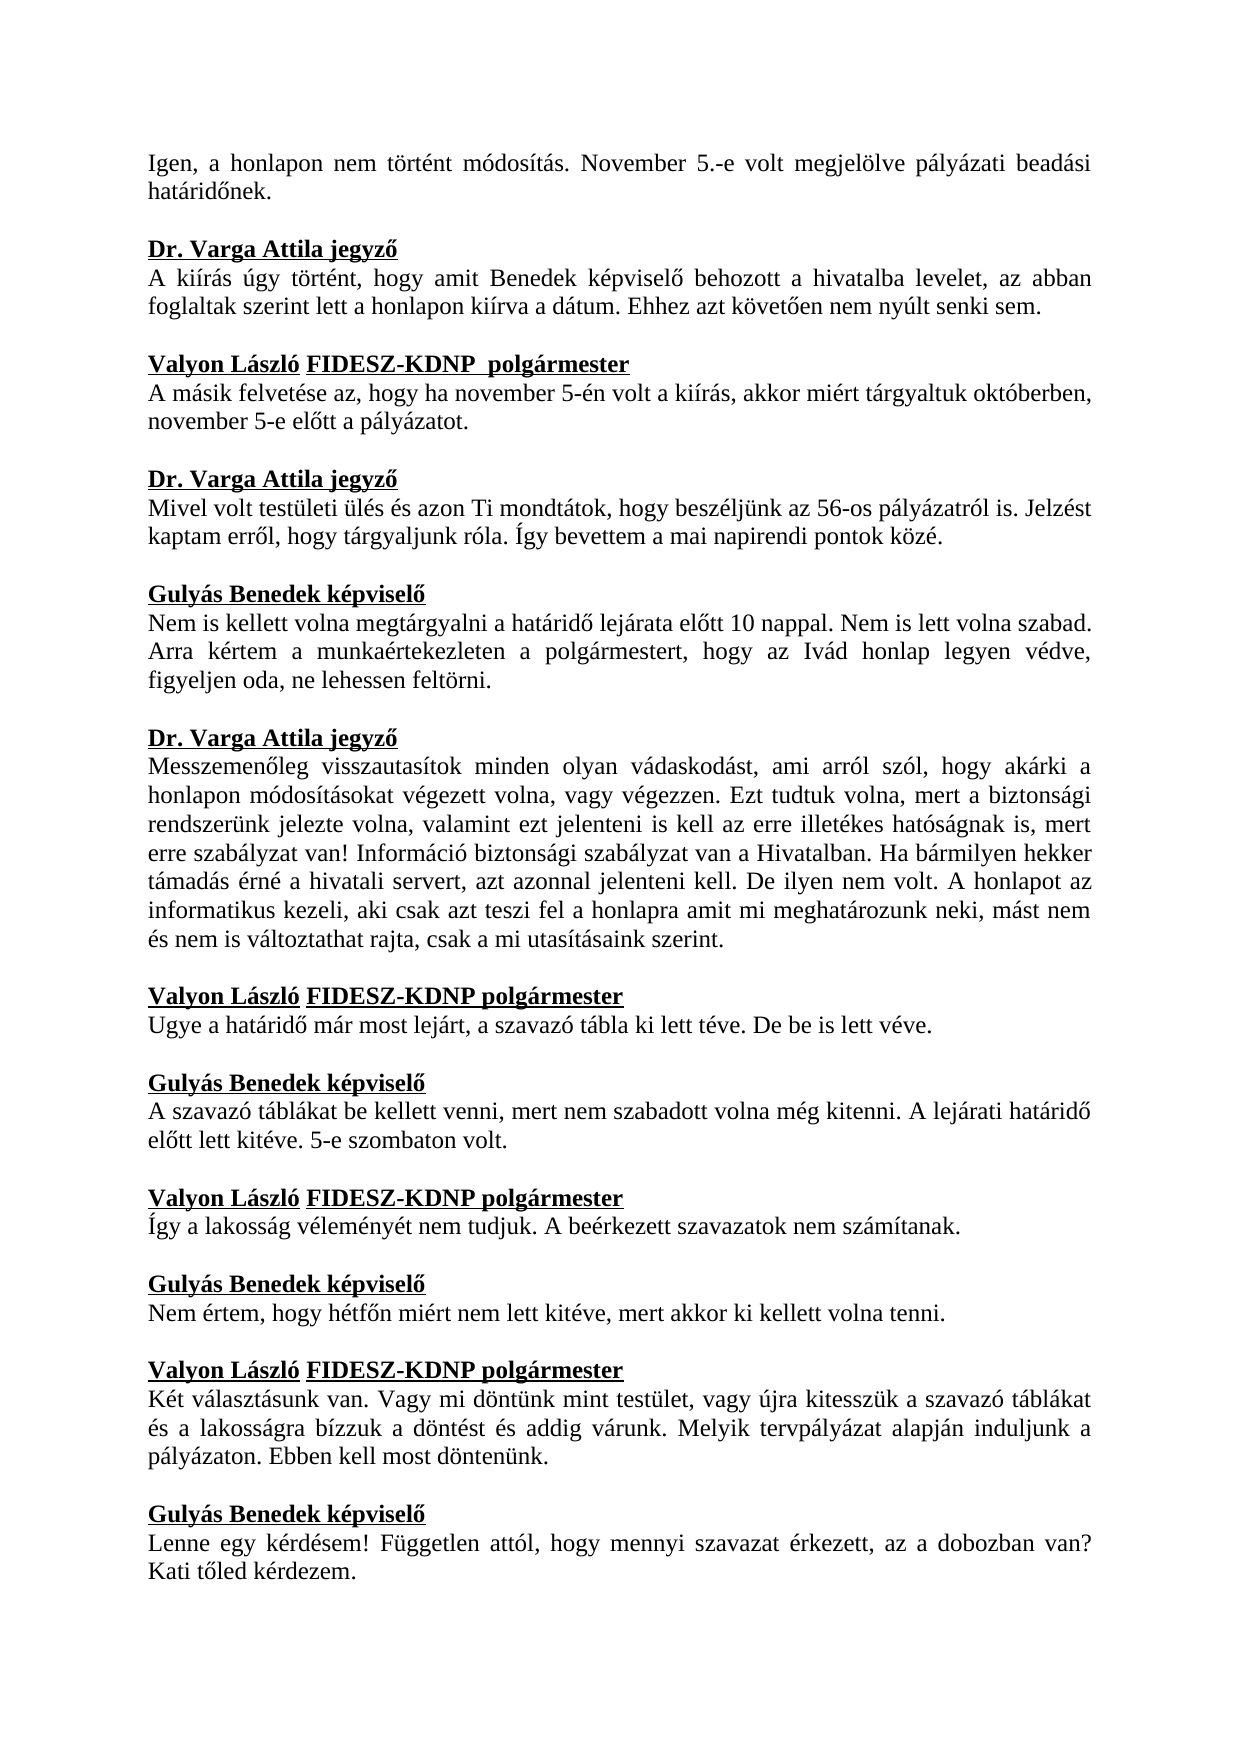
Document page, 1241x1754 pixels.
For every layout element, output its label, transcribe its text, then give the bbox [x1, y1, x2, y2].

text Gulyás Benedek képviselő [148, 579, 1093, 608]
text Mivel volt testületi ülés és azon Ti mondtátok, hogy beszéljünk az 56-os pályázatról is. Jelzést kaptam erről, hogy tárgyaljunk róla. Így bevettem a mai napirendi pontok közé. [148, 493, 1093, 550]
text Valyon László FIDESZ-KDNP polgármester [148, 981, 1093, 1010]
text Két választásunk van. Vagy mi döntünk mint testület, vagy újra kitesszük a szavazó táblákat és a lakosságra bízzuk a döntést és addig várunk. Melyik tervpályázat alapján induljunk a pályázaton. Ebben kell most döntenünk. [148, 1384, 1093, 1470]
text Dr. Varga Attila jegyző [148, 234, 1093, 263]
text Dr. Varga Attila jegyző [148, 464, 1093, 493]
text Igen, a honlapon nem történt módosítás. November 5.-e volt megjelölve pályázati beadási határidőnek. [148, 148, 1093, 205]
text Messzemenőleg visszautasítok minden olyan vádaskodást, ami arról szól, hogy akárki a honlapon módosításokat végezett volna, vagy végezzen. Ezt tudtuk volna, mert a biztonsági rendszerünk jelezte volna, valamint ezt jelenteni is kell az erre illetékes hatóságnak is, mert erre szabályzat van! Információ biztonsági szabályzat van a Hivatalban. Ha bármilyen hekker támadás érné a hivatali servert, azt azonnal jelenteni kell. De ilyen nem volt. A honlapot az informatikus kezeli, aki csak azt teszi fel a honlapra amit mi meghatározunk neki, mást nem és nem is változtathat rajta, csak a mi utasításaink szerint. [148, 751, 1093, 953]
text Ugye a határidő már most lejárt, a szavazó tábla ki lett téve. De be is lett véve. [148, 1010, 1093, 1039]
text Így a lakosság véleményét nem tudjuk. A beérkezett szavazatok nem számítanak. [148, 1211, 1093, 1240]
text A másik felvetése az, hogy ha november 5-én volt a kiírás, akkor miért tárgyaltuk októberben, november 5-e előtt a pályázatot. [148, 378, 1093, 435]
text Valyon László FIDESZ-KDNP polgármester [148, 349, 1093, 378]
text A szavazó táblákat be kellett venni, mert nem szabadott volna még kitenni. A lejárati határidő előtt lett kitéve. 5-e szombaton volt. [148, 1096, 1093, 1154]
text Lenne egy kérdésem! Független attól, hogy mennyi szavazat érkezett, az a dobozban van? Kati tőled kérdezem. [148, 1528, 1093, 1585]
text Valyon László FIDESZ-KDNP polgármester [148, 1183, 1093, 1211]
text Gulyás Benedek képviselő [148, 1499, 1093, 1528]
text Nem értem, hogy hétfőn miért nem lett kitéve, mert akkor ki kellett volna tenni. [148, 1298, 1093, 1326]
text Nem is kellett volna megtárgyalni a határidő lejárata előtt 10 nappal. Nem is lett volna szabad. Arra kértem a munkaértekezleten a polgármestert, hogy az Ivád honlap legyen védve, figyeljen oda, ne lehessen feltörni. [148, 608, 1093, 694]
text A kiírás úgy történt, hogy amit Benedek képviselő behozott a hivatalba levelet, az abban foglaltak szerint lett a honlapon kiírva a dátum. Ehhez azt követően nem nyúlt senki sem. [148, 263, 1093, 320]
text Dr. Varga Attila jegyző [148, 723, 1093, 751]
text Valyon László FIDESZ-KDNP polgármester [148, 1355, 1093, 1384]
text Gulyás Benedek képviselő [148, 1269, 1093, 1298]
text Gulyás Benedek képviselő [148, 1068, 1093, 1096]
